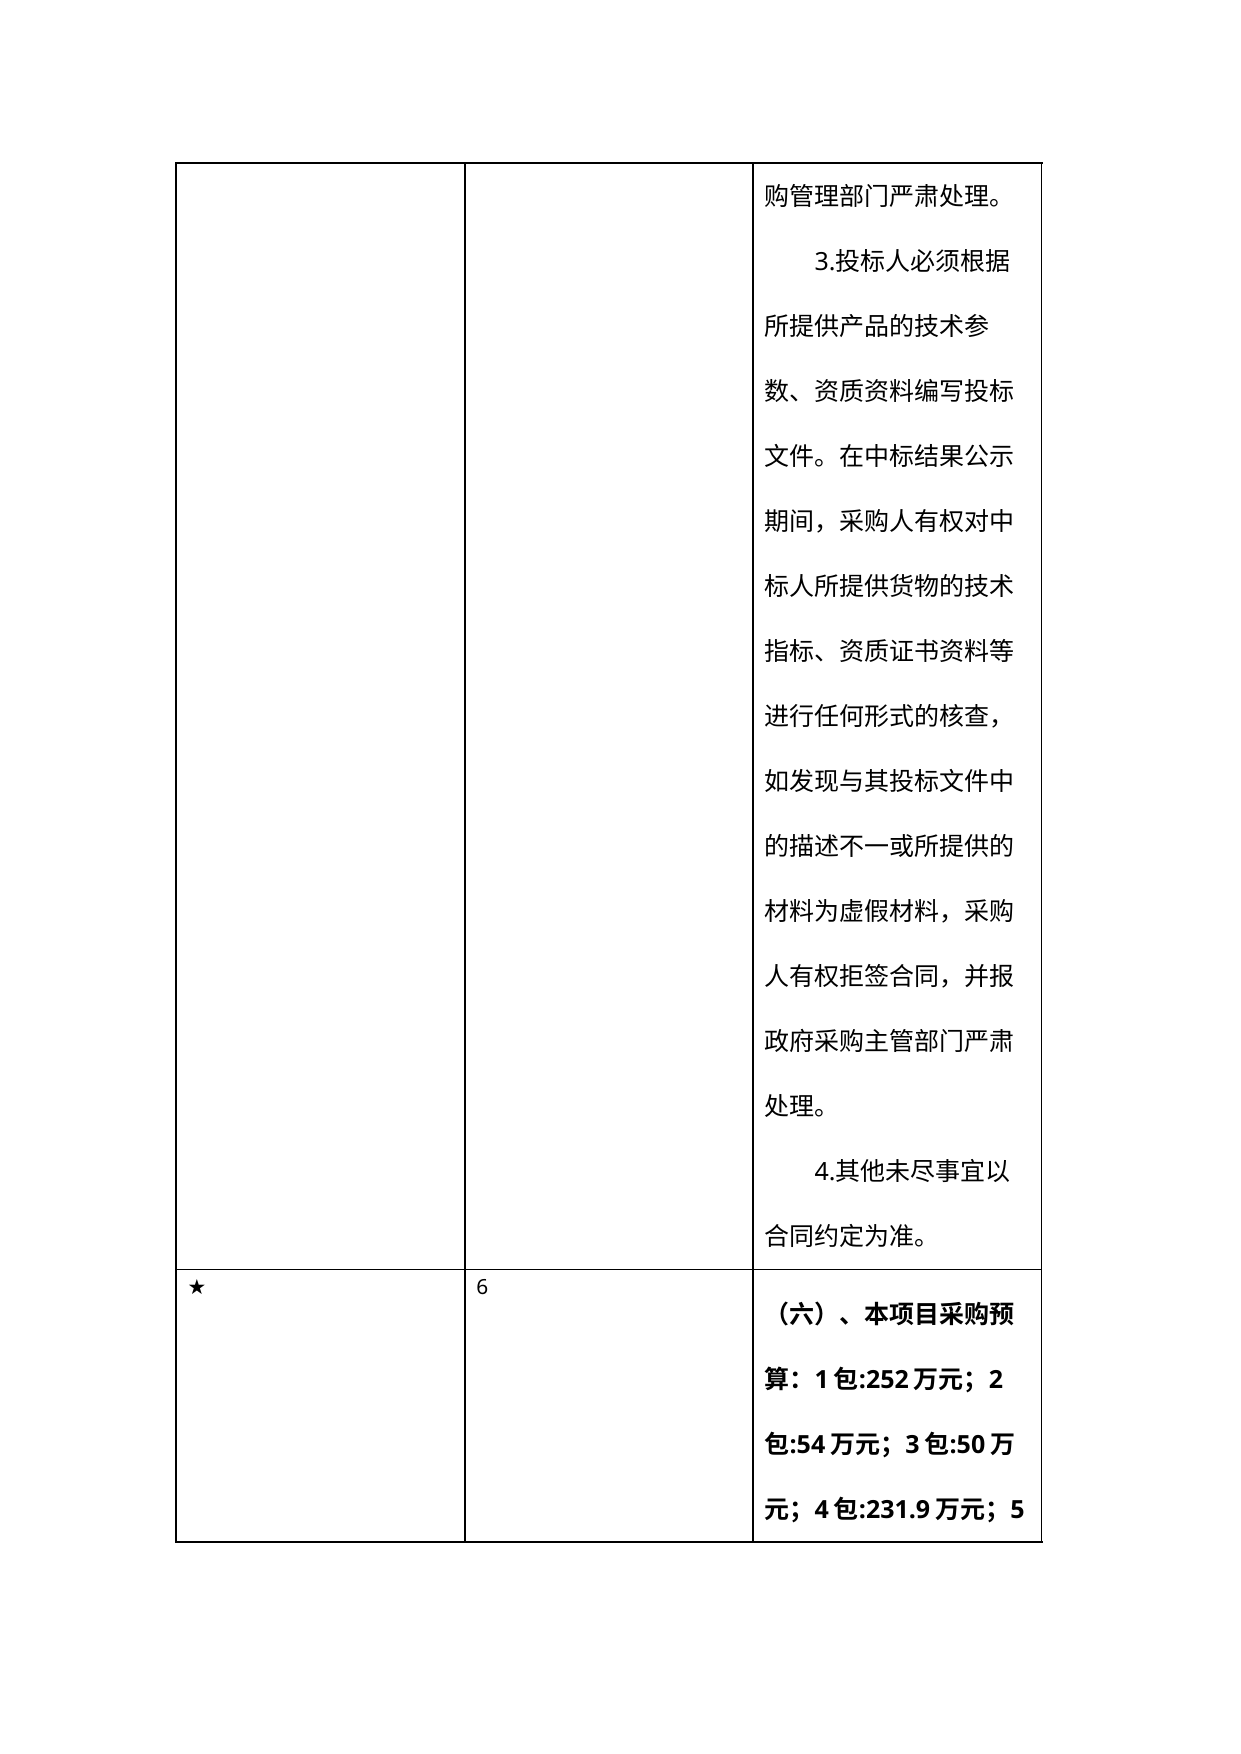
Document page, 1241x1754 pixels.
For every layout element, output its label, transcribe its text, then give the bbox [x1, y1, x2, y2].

table_cell ★ [177, 1270, 464, 1541]
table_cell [754, 1270, 1041, 1541]
table_cell 6 [466, 1270, 752, 1541]
table_cell 5 [466, 164, 752, 1268]
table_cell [754, 164, 1041, 1268]
table_cell [177, 164, 464, 1268]
